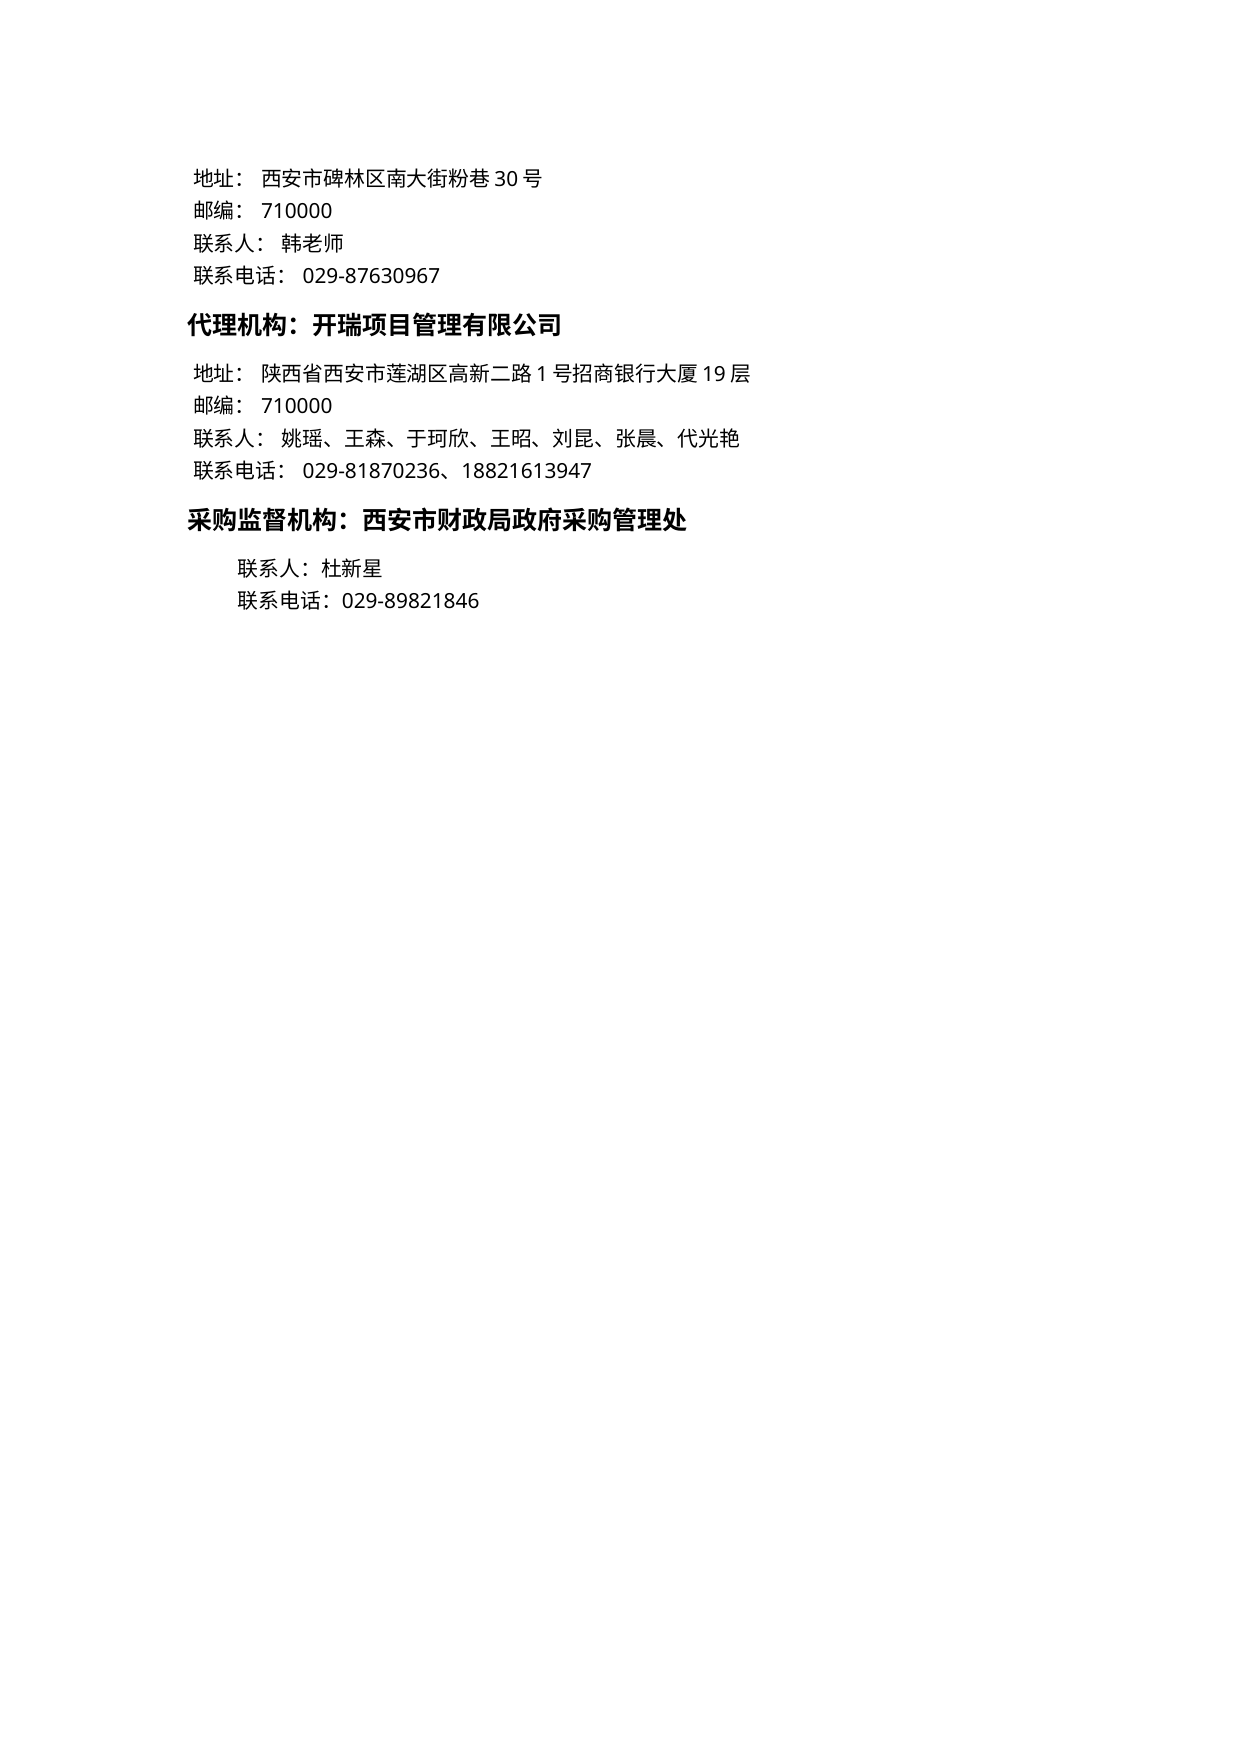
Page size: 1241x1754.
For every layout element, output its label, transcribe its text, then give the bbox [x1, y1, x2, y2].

text 联系电话：029-89821846 [187, 584, 1053, 617]
text 邮编： 710000 [187, 389, 1053, 422]
text 采购监督机构：西安市财政局政府采购管理处 [187, 487, 1053, 552]
text 地址： 陕西省西安市莲湖区高新二路1号招商银行大厦19层 [187, 357, 1053, 389]
text 联系人： 姚瑶、王森、于珂欣、王昭、刘昆、张晨、代光艳 [187, 422, 1053, 454]
text 代理机构：开瑞项目管理有限公司 [187, 292, 1053, 357]
text 联系电话： 029-87630967 [187, 259, 1053, 292]
text 地址： 西安市碑林区南大街粉巷30号 [187, 162, 1053, 194]
text 联系电话： 029-81870236、18821613947 [187, 454, 1053, 487]
text 联系人：杜新星 [187, 552, 1053, 584]
text 联系人： 韩老师 [187, 227, 1053, 259]
text 邮编： 710000 [187, 194, 1053, 227]
